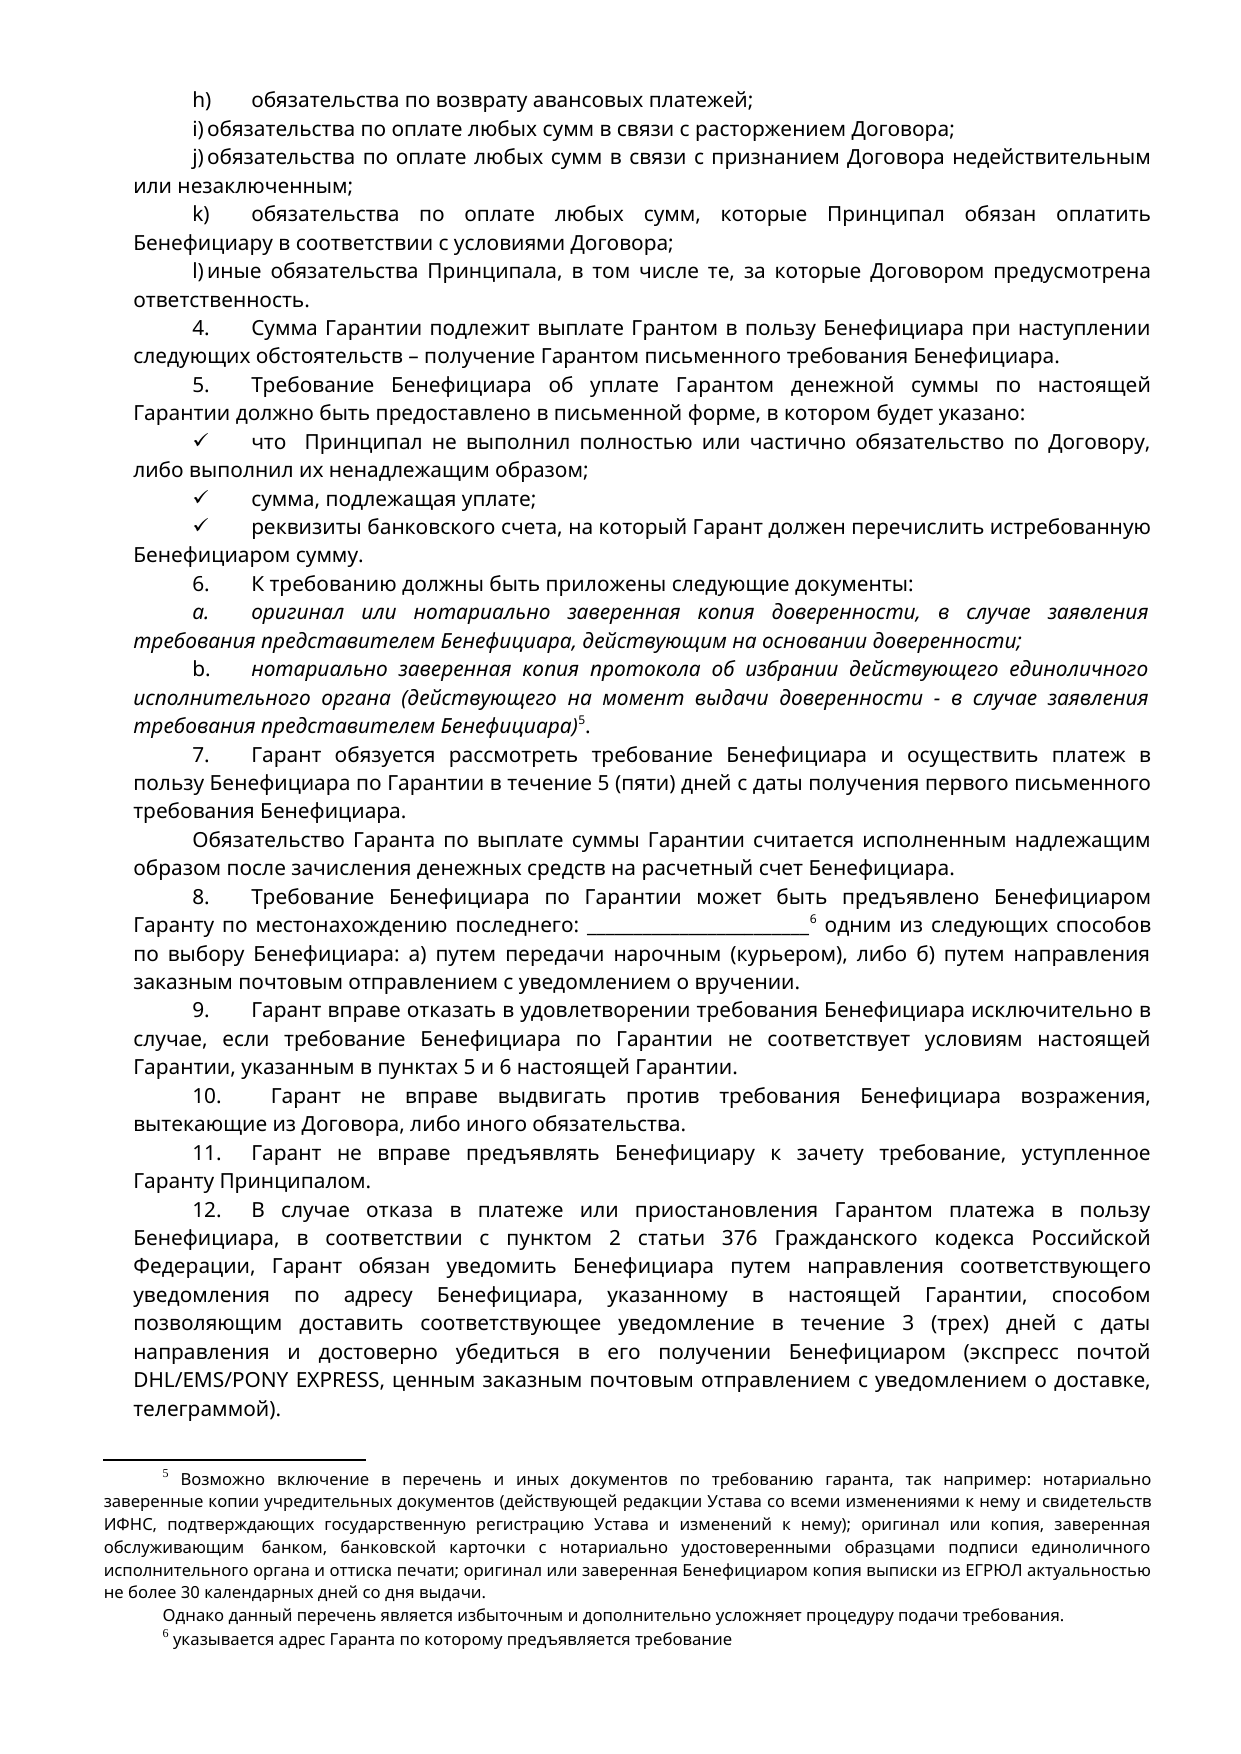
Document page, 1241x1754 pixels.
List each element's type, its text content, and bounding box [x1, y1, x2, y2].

list сумма, подлежащая уплате; [133, 484, 1152, 512]
list нотариально заверенная копия протокола об избрании действующего единоличного исполнительного органа (действующего на момент выдачи доверенности - в случае заявления требования представителем Бенефициара). [133, 654, 1152, 740]
list обязательства по оплате любых сумм в связи с признанием Договора недействительным или незаключенным; [133, 142, 1152, 199]
list К требованию должны быть приложены следующие документы: [133, 569, 1152, 597]
list В случае отказа в платеже или приостановления Гарантом платежа в пользу Бенефициара, в соответствии с пунктом 2 статьи 376 Гражданского кодекса Российской Федерации, Гарант обязан уведомить Бенефициара путем направления соответствующего уведомления по адресу Бенефициара, указанному в настоящей Гарантии, способом позволяющим доставить соответствующее уведомление в течение 3 (трех) дней с даты направления и достоверно убедиться в его получении Бенефициаром (экспресс почтой DHL/EMS/PONY EXPRESS, ценным заказным почтовым отправлением с уведомлением о доставке, телеграммой). [133, 1195, 1152, 1422]
list реквизиты банковского счета, на который Гарант должен перечислить истребованную Бенефициаром сумму. [133, 512, 1152, 569]
list Требование Бенефициара об уплате Гарантом денежной суммы по настоящей Гарантии должно быть предоставлено в письменной форме, в котором будет указано: [133, 370, 1152, 427]
list иные обязательства Принципала, в том числе те, за которые Договором предусмотрена ответственность. [133, 256, 1152, 313]
text Обязательство Гаранта по выплате суммы Гарантии считается исполненным надлежащим образом после зачисления денежных средств на расчетный счет Бенефициара. [133, 825, 1152, 882]
list Сумма Гарантии подлежит выплате Грантом в пользу Бенефициара при наступлении следующих обстоятельств – получение Гарантом письменного требования Бенефициара. [133, 313, 1152, 370]
list Гарант вправе отказать в удовлетворении требования Бенефициара исключительно в случае, если требование Бенефициара по Гарантии не соответствует условиям настоящей Гарантии, указанным в пунктах 5 и 6 настоящей Гарантии. [133, 996, 1152, 1081]
list обязательства по оплате любых сумм в связи с расторжением Договора; [133, 114, 1152, 142]
list оригинал или нотариально заверенная копия доверенности, в случае заявления требования представителем Бенефициара, действующим на основании доверенности; [133, 597, 1152, 654]
list Гарант обязуется рассмотреть требование Бенефициара и осуществить платеж в пользу Бенефициара по Гарантии в течение 5 (пяти) дней с даты получения первого письменного требования Бенефициара. [133, 740, 1152, 825]
list Гарант не вправе выдвигать против требования Бенефициара возражения, вытекающие из Договора, либо иного обязательства. [133, 1081, 1152, 1138]
list Гарант не вправе предъявлять Бенефициару к зачету требование, уступленное Гаранту Принципалом. [133, 1138, 1152, 1195]
list что Принципал не выполнил полностью или частично обязательство по Договору, либо выполнил их ненадлежащим образом; [133, 427, 1152, 484]
list Требование Бенефициара по Гарантии может быть предъявлено Бенефициаром Гаранту по местонахождению последнего: ________________________ одним из следующих способов по выбору Бенефициара: а) путем передачи нарочным (курьером), либо б) путем направления заказным почтовым отправлением с уведомлением о вручении. [133, 882, 1152, 996]
list обязательства по оплате любых сумм, которые Принципал обязан оплатить Бенефициару в соответствии с условиями Договора; [133, 199, 1152, 256]
list обязательства по возврату авансовых платежей; [133, 86, 1152, 114]
